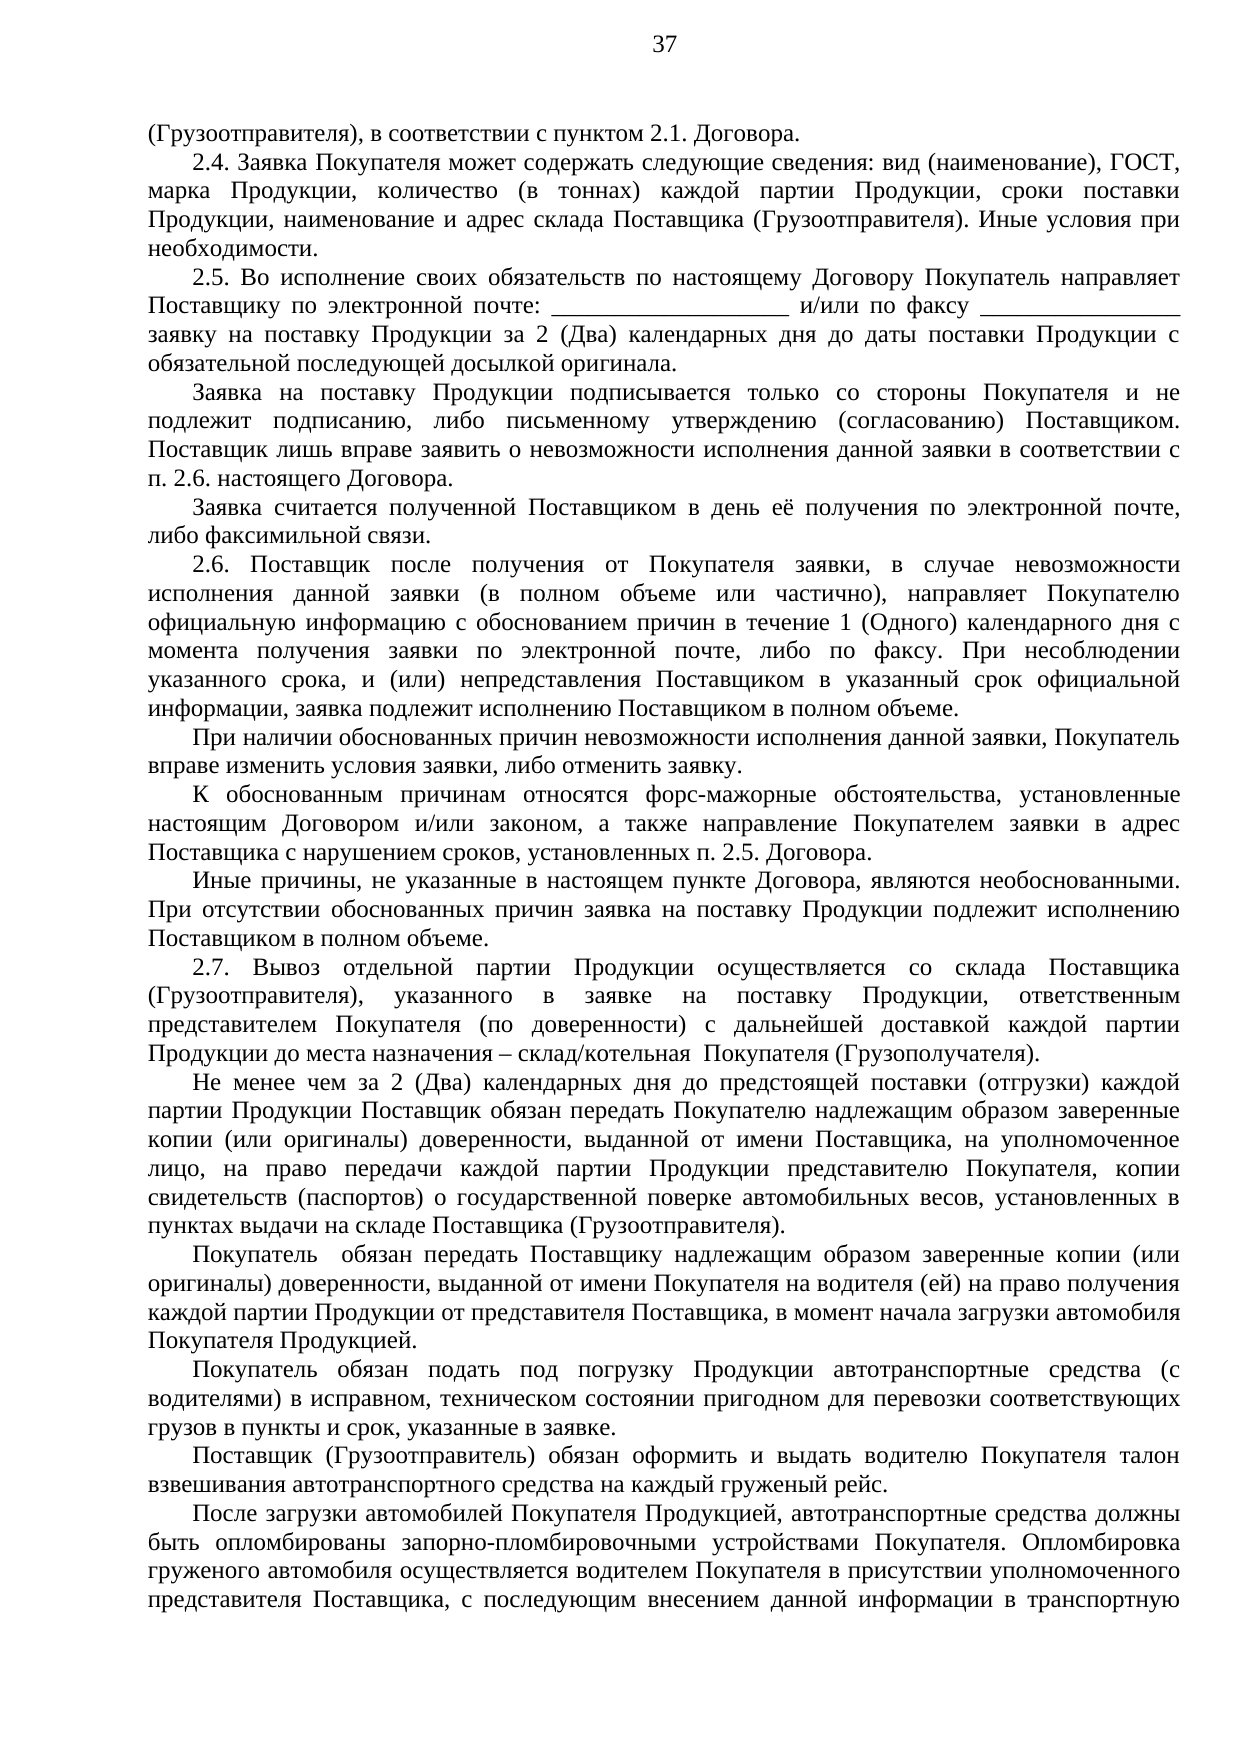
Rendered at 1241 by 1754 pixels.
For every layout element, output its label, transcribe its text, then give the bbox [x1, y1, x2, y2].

text 2.5. Во исполнение своих обязательств по настоящему Договору Покупатель направляет Поставщику по электронной почте: ___________________ и/или по факсу ________________ заявку на поставку Продукции за 2 (Два) календарных дня до даты поставки Продукции с обязательной последующей досылкой оригинала. [148, 262, 1181, 377]
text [148, 1498, 1181, 1613]
text Заявка на поставку Продукции подписывается только со стороны Покупателя и не подлежит подписанию, либо письменному утверждению (согласованию) Поставщиком. Поставщик лишь вправе заявить о невозможности исполнения данной заявки в соответствии с п. 2.6. настоящего Договора. [148, 377, 1181, 492]
text Покупатель обязан подать под погрузку Продукции автотранспортные средства (с водителями) в исправном, техническом состоянии пригодном для перевозки соответствующих грузов в пункты и срок, указанные в заявке. [148, 1354, 1181, 1441]
text Покупатель обязан передать Поставщику надлежащим образом заверенные копии (или оригиналы) доверенности, выданной от имени Покупателя на водителя (ей) на право получения каждой партии Продукции от представителя Поставщика, в момент начала загрузки автомобиля Покупателя Продукцией. [148, 1239, 1181, 1354]
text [148, 118, 1181, 147]
text К обоснованным причинам относятся форс-мажорные обстоятельства, установленные настоящим Договором и/или законом, а также направление Покупателем заявки в адрес Поставщика с нарушением сроков, установленных п. 2.5. Договора. [148, 779, 1181, 866]
text Поставщик (Грузоотправитель) обязан оформить и выдать водителю Покупателя талон взвешивания автотранспортного средства на каждый груженый рейс. [148, 1441, 1181, 1498]
text Иные причины, не указанные в настоящем пункте Договора, являются необоснованными. При отсутствии обоснованных причин заявка на поставку Продукции подлежит исполнению Поставщиком в полном объеме. [148, 866, 1181, 952]
text 2.6. Поставщик после получения от Покупателя заявки, в случае невозможности исполнения данной заявки (в полном объеме или частично), направляет Покупателю официальную информацию с обоснованием причин в течение 1 (Одного) календарного дня с момента получения заявки по электронной почте, либо по факсу. При несоблюдении указанного срока, и (или) непредставления Поставщиком в указанный срок официальной информации, заявка подлежит исполнению Поставщиком в полном объеме. [148, 549, 1181, 722]
text Заявка считается полученной Поставщиком в день её получения по электронной почте, либо факсимильной связи. [148, 492, 1181, 549]
text Не менее чем за 2 (Два) календарных дня до предстоящей поставки (отгрузки) каждой партии Продукции Поставщик обязан передать Покупателю надлежащим образом заверенные копии (или оригиналы) доверенности, выданной от имени Поставщика, на уполномоченное лицо, на право передачи каждой партии Продукции представителю Покупателя, копии свидетельств (паспортов) о государственной поверке автомобильных весов, установленных в пунктах выдачи на складе Поставщика (Грузоотправителя). [148, 1067, 1181, 1239]
text При наличии обоснованных причин невозможности исполнения данной заявки, Покупатель вправе изменить условия заявки, либо отменить заявку. [148, 722, 1181, 779]
text 2.7. Вывоз отдельной партии Продукции осуществляется со склада Поставщика (Грузоотправителя), указанного в заявке на поставку Продукции, ответственным представителем Покупателя (по доверенности) с дальнейшей доставкой каждой партии Продукции до места назначения – склад/котельная Покупателя (Грузополучателя). [148, 952, 1181, 1067]
text 2.4. Заявка Покупателя может содержать следующие сведения: вид (наименование), ГОСТ, марка Продукции, количество (в тоннах) каждой партии Продукции, сроки поставки Продукции, наименование и адрес склада Поставщика (Грузоотправителя). Иные условия при необходимости. [148, 147, 1181, 262]
